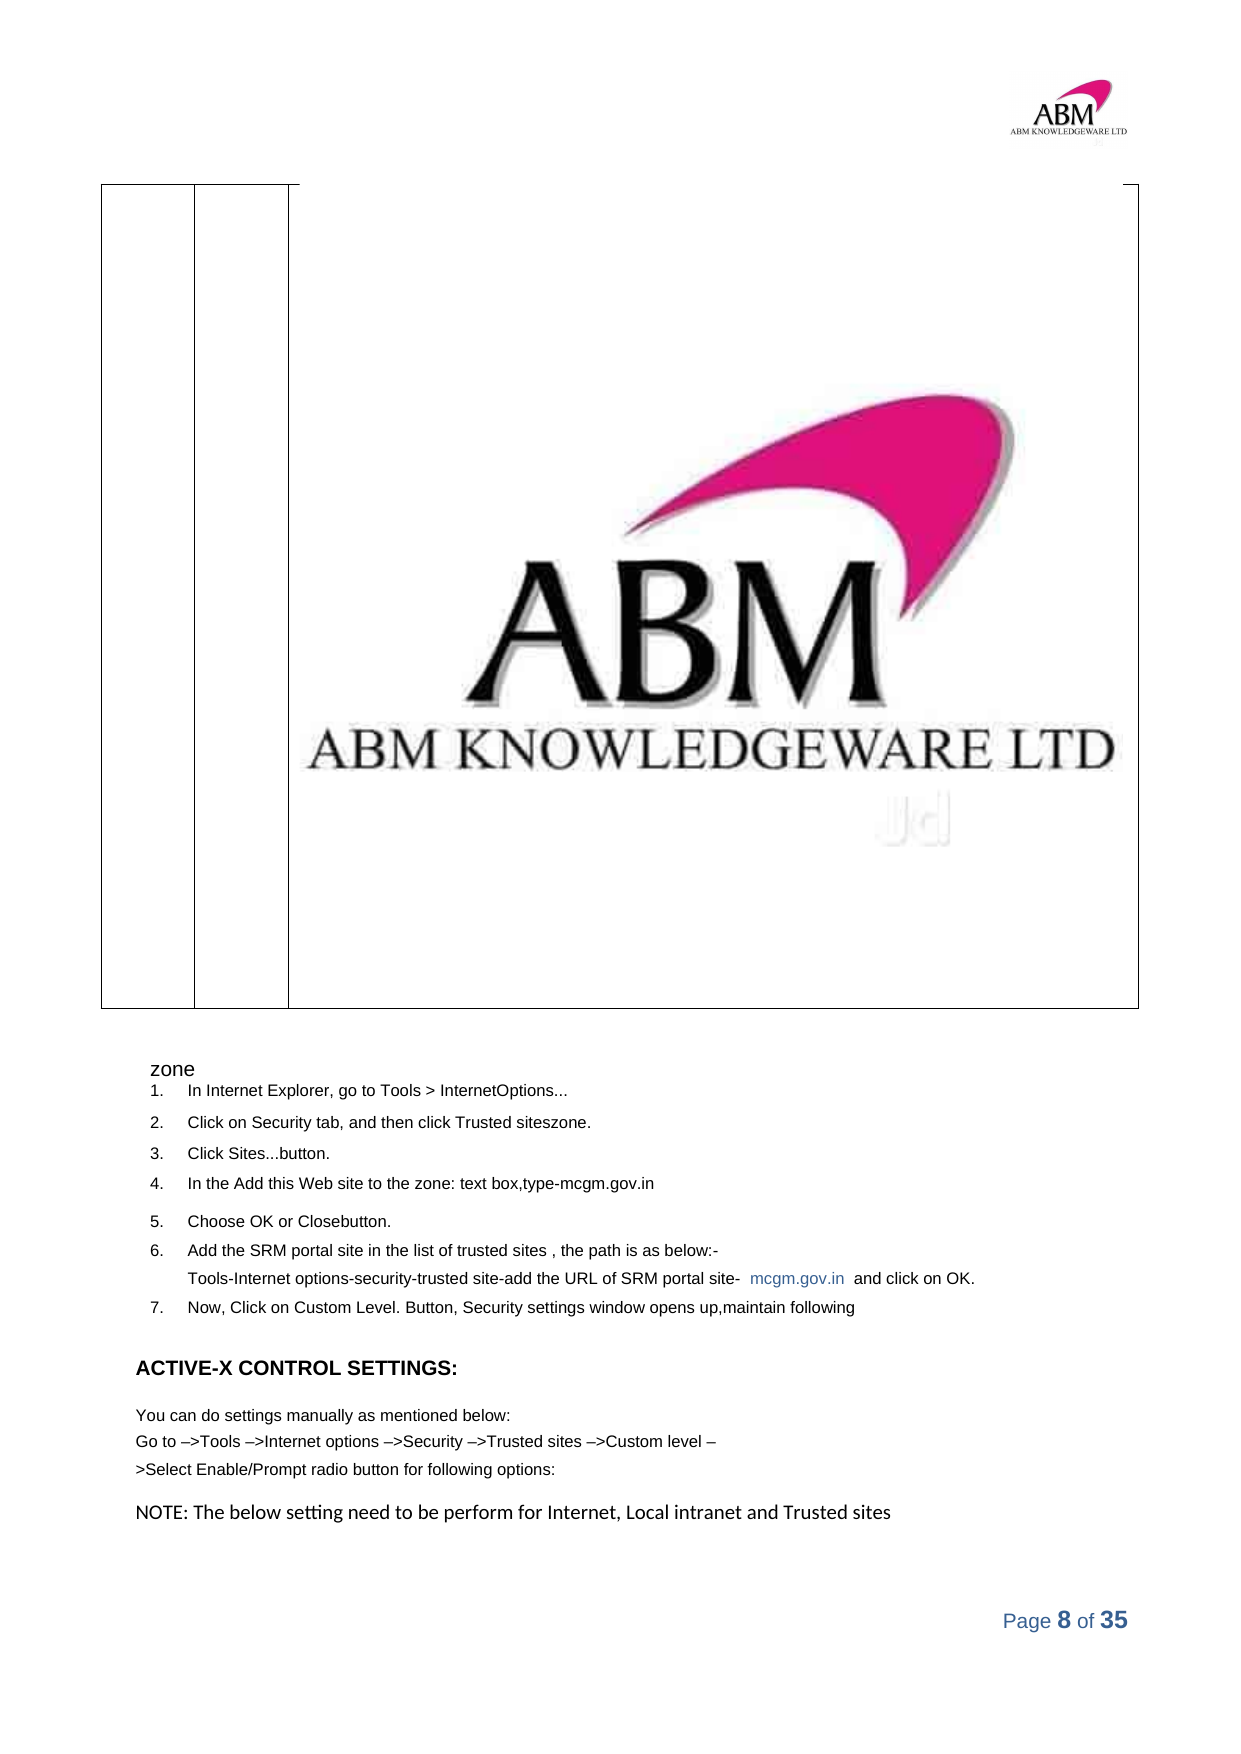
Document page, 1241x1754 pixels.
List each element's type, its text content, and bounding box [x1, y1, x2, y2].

list Tools-Internet options-security-trusted site-add the URL of SRM portal site- mcgm.gov.in and click on OK. [187, 1269, 1074, 1288]
picture [1009, 71, 1128, 149]
text Internet Explorer Settings: Recommended way is to add following mcgm.gov.in sites to Trusted Sites zone [150, 1057, 1093, 1081]
list Click on Security tab, and then click Trusted siteszone. [150, 1113, 1128, 1132]
text >Select Enable/Prompt radio button for following options: [135, 1453, 1128, 1481]
text Go to –>Tools –>Internet options –>Security –>Trusted sites –>Custom level – [135, 1425, 1128, 1453]
list In Internet Explorer, go to Tools > InternetOptions... [150, 1081, 1128, 1100]
text NOTE: The below setting need to be perform for Internet, Local intranet and Trusted sites [135, 1499, 1128, 1525]
list Choose OK or Closebutton. [150, 1212, 1128, 1231]
list Add the SRM portal site in the list of trusted sites , the path is as below:- [150, 1240, 1074, 1259]
picture [299, 184, 1123, 1008]
text ACTIVE-X CONTROL SETTINGS: [112, 1355, 1128, 1379]
list Click Sites...button. [150, 1144, 1128, 1163]
text You can do settings manually as mentioned below: [135, 1406, 1128, 1425]
list In the Add this Web site to the zone: text box,type-mcgm.gov.in [150, 1173, 712, 1193]
list Now, Click on Custom Level. Button, Security settings window opens up,maintain following [150, 1298, 1074, 1317]
